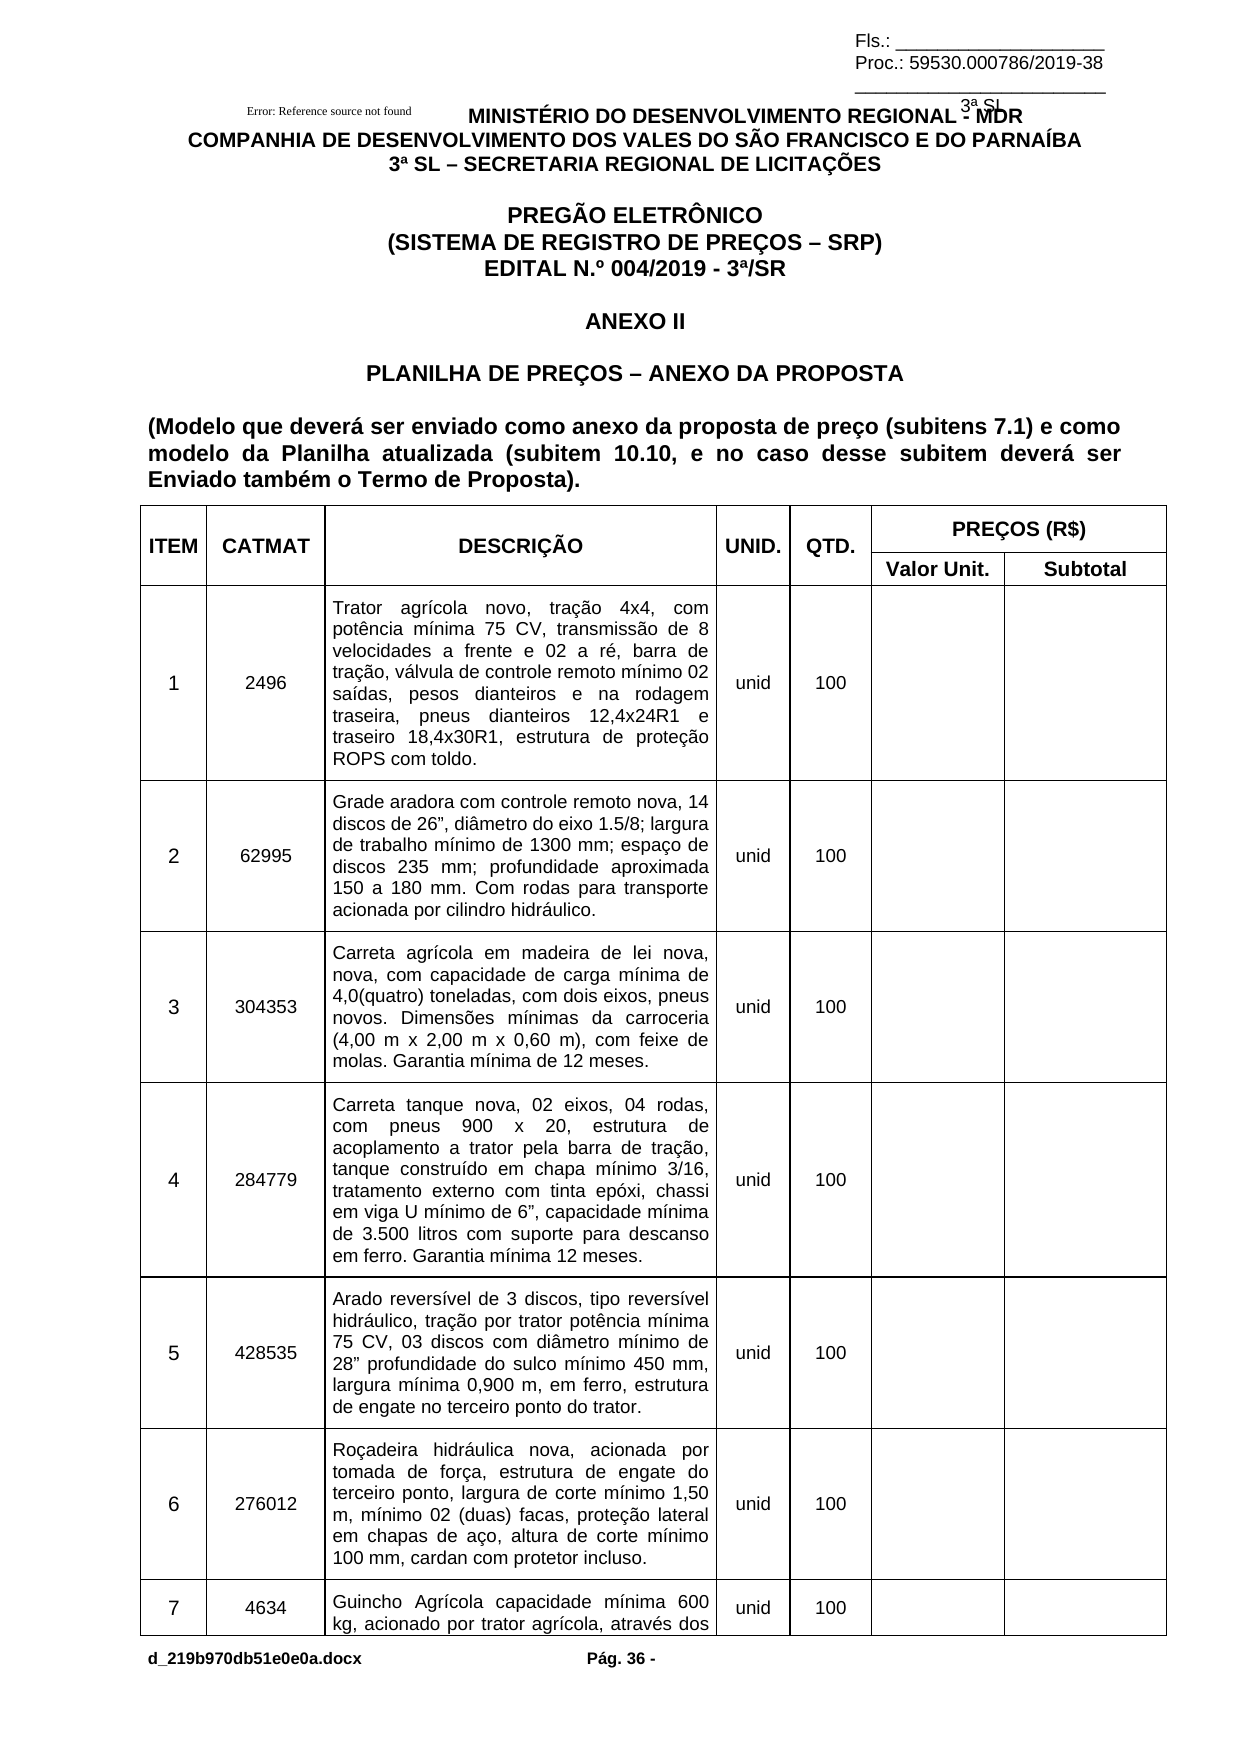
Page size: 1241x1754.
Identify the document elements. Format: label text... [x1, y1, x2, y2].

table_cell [326, 1580, 716, 1635]
table_cell Roçadeira hidráulica nova, acionada por tomada de força, estrutura de engate do terceiro ponto, largura de corte mínimo 1,50 m, mínimo 02 (duas) facas, proteção lateral em chapas de aço, altura de corte mínimo 100 mm, cardan com protetor incluso. [326, 1429, 716, 1579]
table_cell 5 [141, 1278, 206, 1428]
table_cell Grade aradora com controle remoto nova, 14 discos de 26”, diâmetro do eixo 1.5/8; largura de trabalho mínimo de 1300 mm; espaço de discos 235 mm; profundidade aproximada 150 a 180 mm. Com rodas para transporte acionada por cilindro hidráulico. [326, 781, 716, 931]
table_header CATMAT [207, 506, 324, 585]
table_cell [1005, 586, 1166, 779]
table_cell 4634 [207, 1580, 324, 1635]
table_cell unid [717, 932, 789, 1082]
table_cell [872, 1278, 1004, 1428]
table_cell [872, 586, 1004, 779]
table_cell [1005, 932, 1166, 1082]
table_cell [872, 781, 1004, 931]
table_cell 7 [141, 1580, 206, 1635]
text (Modelo que deverá ser enviado como anexo da proposta de preço (subitens 7.1) e como modelo da Planilha atualizada (subitem 10.10, e no caso desse subitem deverá ser Enviado também o Termo de Proposta). [148, 413, 1122, 492]
table_cell [1005, 1278, 1166, 1428]
table_cell [872, 1580, 1004, 1635]
table_cell 1 [141, 586, 206, 779]
table_header UNID. [717, 506, 789, 585]
table_cell Arado reversível de 3 discos, tipo reversível hidráulico, tração por trator potência mínima 75 CV, 03 discos com diâmetro mínimo de 28” profundidade do sulco mínimo 450 mm, largura mínima 0,900 m, em ferro, estrutura de engate no terceiro ponto do trator. [326, 1278, 716, 1428]
table_cell [872, 932, 1004, 1082]
table_cell unid [717, 1083, 789, 1276]
table_cell unid [717, 1580, 789, 1635]
table_cell unid [717, 781, 789, 931]
table_cell 2 [141, 781, 206, 931]
table_header QTD. [791, 506, 871, 585]
table_cell Valor Unit. [872, 553, 1004, 585]
table_cell 100 [791, 1083, 871, 1276]
table_cell unid [717, 586, 789, 779]
table_cell 6 [141, 1429, 206, 1579]
table_cell unid [717, 1429, 789, 1579]
table_cell 100 [791, 781, 871, 931]
table_cell 100 [791, 1429, 871, 1579]
table_cell 100 [791, 932, 871, 1082]
table_header ITEM [141, 506, 206, 585]
table_cell [1005, 1580, 1166, 1635]
table_cell 2496 [207, 586, 324, 779]
table_cell Carreta tanque nova, 02 eixos, 04 rodas, com pneus 900 x 20, estrutura de acoplamento a trator pela barra de tração, tanque construído em chapa mínimo 3/16, tratamento externo com tinta epóxi, chassi em viga U mínimo de 6”, capacidade mínima de 3.500 litros com suporte para descanso em ferro. Garantia mínima 12 meses. [326, 1083, 716, 1276]
text EDITAL N.º 004/2019 - 3ª/SR [148, 255, 1122, 281]
table_cell 428535 [207, 1278, 324, 1428]
table_cell [1005, 1429, 1166, 1579]
table_cell 276012 [207, 1429, 324, 1579]
table_cell 100 [791, 1580, 871, 1635]
table_cell [1005, 781, 1166, 931]
table_cell 62995 [207, 781, 324, 931]
text (SISTEMA DE REGISTRO DE PREÇOS – SRP) [148, 229, 1122, 255]
table_cell 304353 [207, 932, 324, 1082]
text PREGÃO ELETRÔNICO [148, 202, 1122, 229]
table_header DESCRIÇÃO [326, 506, 716, 585]
table_cell [1005, 1083, 1166, 1276]
table_cell 4 [141, 1083, 206, 1276]
text ANEXO II [148, 308, 1122, 334]
table_cell 284779 [207, 1083, 324, 1276]
table_cell unid [717, 1278, 789, 1428]
table_header PREÇOS (R$) [872, 506, 1166, 552]
table_cell [872, 1083, 1004, 1276]
table_cell Carreta agrícola em madeira de lei nova, nova, com capacidade de carga mínima de 4,0(quatro) toneladas, com dois eixos, pneus novos. Dimensões mínimas da carroceria (4,00 m x 2,00 m x 0,60 m), com feixe de molas. Garantia mínima de 12 meses. [326, 932, 716, 1082]
table_cell 100 [791, 586, 871, 779]
table_cell Subtotal [1005, 553, 1166, 585]
table_cell 3 [141, 932, 206, 1082]
table_cell [872, 1429, 1004, 1579]
table_cell Trator agrícola novo, tração 4x4, com potência mínima 75 CV, transmissão de 8 velocidades a frente e 02 a ré, barra de tração, válvula de controle remoto mínimo 02 saídas, pesos dianteiros e na rodagem traseira, pneus dianteiros 12,4x24R1 e traseiro 18,4x30R1, estrutura de proteção ROPS com toldo. [326, 586, 716, 779]
table_cell 100 [791, 1278, 871, 1428]
text PLANILHA DE PREÇOS – ANEXO DA PROPOSTA [148, 360, 1122, 387]
